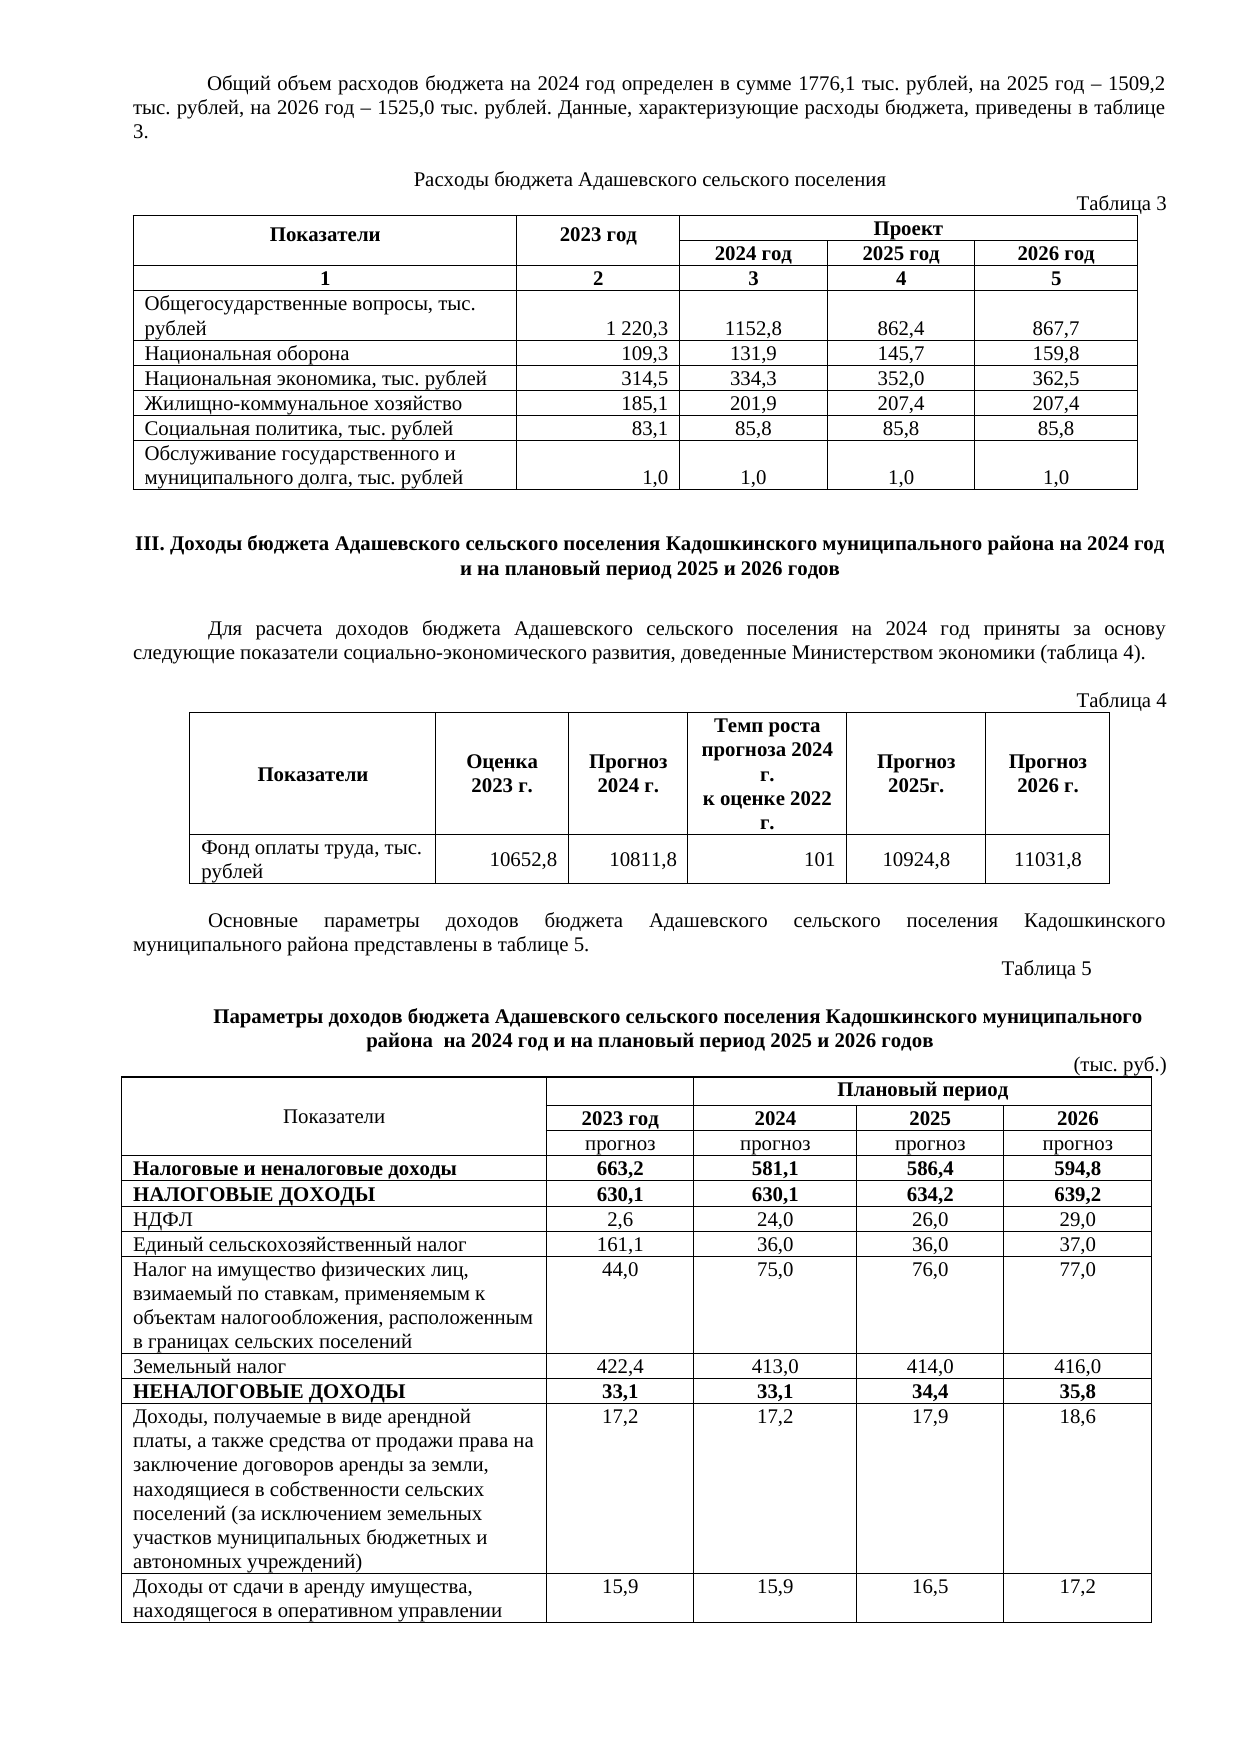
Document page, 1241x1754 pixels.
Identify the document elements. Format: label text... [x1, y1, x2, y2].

table_cell 639,2 [1004, 1181, 1151, 1206]
table_cell 4 [828, 266, 974, 290]
table_cell 17,2 [1004, 1574, 1151, 1622]
table_cell 159,8 [975, 341, 1137, 364]
table_cell 2 [517, 266, 679, 290]
table_cell НЕНАЛОГОВЫЕ ДОХОДЫ [122, 1379, 546, 1403]
table_header Прогноз 2026 г. [986, 713, 1109, 834]
text III. Доходы бюджета Адашевского сельского поселения Кадошкинского муниципального района на 2024 год и на плановый период 2025 и 2026 годов [133, 531, 1167, 579]
table_cell Национальная экономика, тыс. рублей [134, 366, 516, 390]
table_cell 581,1 [694, 1156, 856, 1180]
table_cell 17,2 [547, 1404, 693, 1573]
table_cell 85,8 [680, 416, 827, 440]
table_cell Фонд оплаты труда, тыс. рублей [190, 835, 435, 883]
table_cell 634,2 [857, 1181, 1003, 1206]
table_cell Обслуживание государственного и муниципального долга, тыс. рублей [134, 441, 516, 489]
table_cell Общегосударственные вопросы, тыс. рублей [134, 291, 516, 339]
table_cell 1 [134, 266, 516, 290]
table_cell 2025 год [828, 241, 974, 265]
table_cell 314,5 [517, 366, 679, 390]
table_cell 2025 [857, 1106, 1003, 1130]
table_cell 10924,8 [847, 835, 985, 883]
table_cell 33,1 [694, 1379, 856, 1403]
table_cell 1,0 [975, 441, 1137, 489]
table_cell Социальная политика, тыс. рублей [134, 416, 516, 440]
table_cell 36,0 [694, 1232, 856, 1256]
table_cell 11031,8 [986, 835, 1109, 883]
text Расходы бюджета Адашевского сельского поселения [133, 167, 1167, 191]
table_cell 334,3 [680, 366, 827, 390]
table_cell 207,4 [975, 391, 1137, 415]
table_cell 2023 год [547, 1106, 693, 1130]
table_header Проект [680, 216, 1137, 240]
table_cell НДФЛ [122, 1207, 546, 1231]
table_cell 2026 [1004, 1106, 1151, 1130]
table_header Показатели [190, 713, 435, 834]
table_cell 2024 [694, 1106, 856, 1130]
table_cell 33,1 [547, 1379, 693, 1403]
table_header Плановый период [694, 1078, 1151, 1105]
table_cell 85,8 [975, 416, 1137, 440]
table_cell 17,9 [857, 1404, 1003, 1573]
table_cell 15,9 [694, 1574, 856, 1622]
table_cell 34,4 [857, 1379, 1003, 1403]
table_cell 16,5 [857, 1574, 1003, 1622]
table_cell 145,7 [828, 341, 974, 364]
table_cell Жилищно-коммунальное хозяйство [134, 391, 516, 415]
table_cell 2024 год [680, 241, 827, 265]
table_cell 36,0 [857, 1232, 1003, 1256]
table_cell 44,0 [547, 1257, 693, 1353]
table_cell 10811,8 [569, 835, 687, 883]
table_cell 414,0 [857, 1354, 1003, 1378]
table_cell 101 [688, 835, 846, 883]
text Таблица 4 [133, 688, 1167, 712]
table_cell 352,0 [828, 366, 974, 390]
table_header Оценка 2023 г. [436, 713, 568, 834]
table_cell 83,1 [517, 416, 679, 440]
table_cell 663,2 [547, 1156, 693, 1180]
table_cell 1152,8 [680, 291, 827, 339]
table_cell 416,0 [1004, 1354, 1151, 1378]
table_cell Единый сельскохозяйственный налог [122, 1232, 546, 1256]
table_cell 2026 год [975, 241, 1137, 265]
table_cell 586,4 [857, 1156, 1003, 1180]
table_cell 862,4 [828, 291, 974, 339]
table_cell 594,8 [1004, 1156, 1151, 1180]
table_cell 2,6 [547, 1207, 693, 1231]
table_header [547, 1078, 693, 1105]
table_cell 1,0 [828, 441, 974, 489]
table_cell 1 220,3 [517, 291, 679, 339]
table_cell 201,9 [680, 391, 827, 415]
text Параметры доходов бюджета Адашевского сельского поселения Кадошкинского муниципального района на 2024 год и на плановый период 2025 и 2026 годов [133, 1004, 1167, 1052]
table_cell 207,4 [828, 391, 974, 415]
table_cell прогноз [694, 1131, 856, 1155]
table_cell Национальная оборона [134, 341, 516, 364]
table_cell 362,5 [975, 366, 1137, 390]
table_cell 85,8 [828, 416, 974, 440]
table_cell 1,0 [680, 441, 827, 489]
table_cell 422,4 [547, 1354, 693, 1378]
table_cell 1,0 [517, 441, 679, 489]
table_cell 26,0 [857, 1207, 1003, 1231]
text Для расчета доходов бюджета Адашевского сельского поселения на 2024 год приняты за основу следующие показатели социально-экономического развития, доведенные Министерством экономики (таблица 4). [133, 616, 1167, 664]
table_cell 75,0 [694, 1257, 856, 1353]
text Общий объем расходов бюджета на 2024 год определен в сумме 1776,1 тыс. рублей, на 2025 год – 1509,2 тыс. рублей, на 2026 год – 1525,0 тыс. рублей. Данные, характеризующие расходы бюджета, приведены в таблице 3. [133, 71, 1167, 143]
table_header Прогноз 2024 г. [569, 713, 687, 834]
table_cell 5 [975, 266, 1137, 290]
table_cell НАЛОГОВЫЕ ДОХОДЫ [122, 1181, 546, 1206]
table_cell 161,1 [547, 1232, 693, 1256]
table_cell 630,1 [547, 1181, 693, 1206]
table_cell Доходы, получаемые в виде арендной платы, а также средства от продажи права на заключение договоров аренды за земли, находящиеся в собственности сельских поселений (за исключением земельных участков муниципальных бюджетных и автономных учреждений) [122, 1404, 546, 1573]
text Основные параметры доходов бюджета Адашевского сельского поселения Кадошкинского муниципального района представлены в таблице 5. [133, 908, 1167, 956]
table_cell прогноз [857, 1131, 1003, 1155]
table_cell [122, 1574, 546, 1622]
table_cell 185,1 [517, 391, 679, 415]
table_cell 29,0 [1004, 1207, 1151, 1231]
table_cell 35,8 [1004, 1379, 1151, 1403]
table_cell 76,0 [857, 1257, 1003, 1353]
text Таблица 5 [943, 956, 1167, 980]
table_cell Налог на имущество физических лиц, взимаемый по ставкам, применяемым к объектам налогообложения, расположенным в границах сельских поселений [122, 1257, 546, 1353]
table_cell 131,9 [680, 341, 827, 364]
table_cell 24,0 [694, 1207, 856, 1231]
table_header Прогноз 2025г. [847, 713, 985, 834]
table_cell 3 [680, 266, 827, 290]
table_cell Земельный налог [122, 1354, 546, 1378]
table_cell 413,0 [694, 1354, 856, 1378]
table_cell прогноз [1004, 1131, 1151, 1155]
table_cell Налоговые и неналоговые доходы [122, 1156, 546, 1180]
table_cell прогноз [547, 1131, 693, 1155]
table_header 2023 год [517, 216, 679, 265]
table_header Показатели [134, 216, 516, 265]
table_header Показатели [122, 1078, 546, 1155]
table_cell 867,7 [975, 291, 1137, 339]
text (тыс. руб.) [133, 1052, 1167, 1076]
table_cell 77,0 [1004, 1257, 1151, 1353]
table_cell 37,0 [1004, 1232, 1151, 1256]
table_header Темп роста прогноза 2024 г. к оценке 2022 г. [688, 713, 846, 834]
table_cell 109,3 [517, 341, 679, 364]
text Таблица 3 [133, 191, 1167, 215]
table_cell 10652,8 [436, 835, 568, 883]
table_cell 630,1 [694, 1181, 856, 1206]
table_cell 15,9 [547, 1574, 693, 1622]
table_cell 18,6 [1004, 1404, 1151, 1573]
table_cell 17,2 [694, 1404, 856, 1573]
